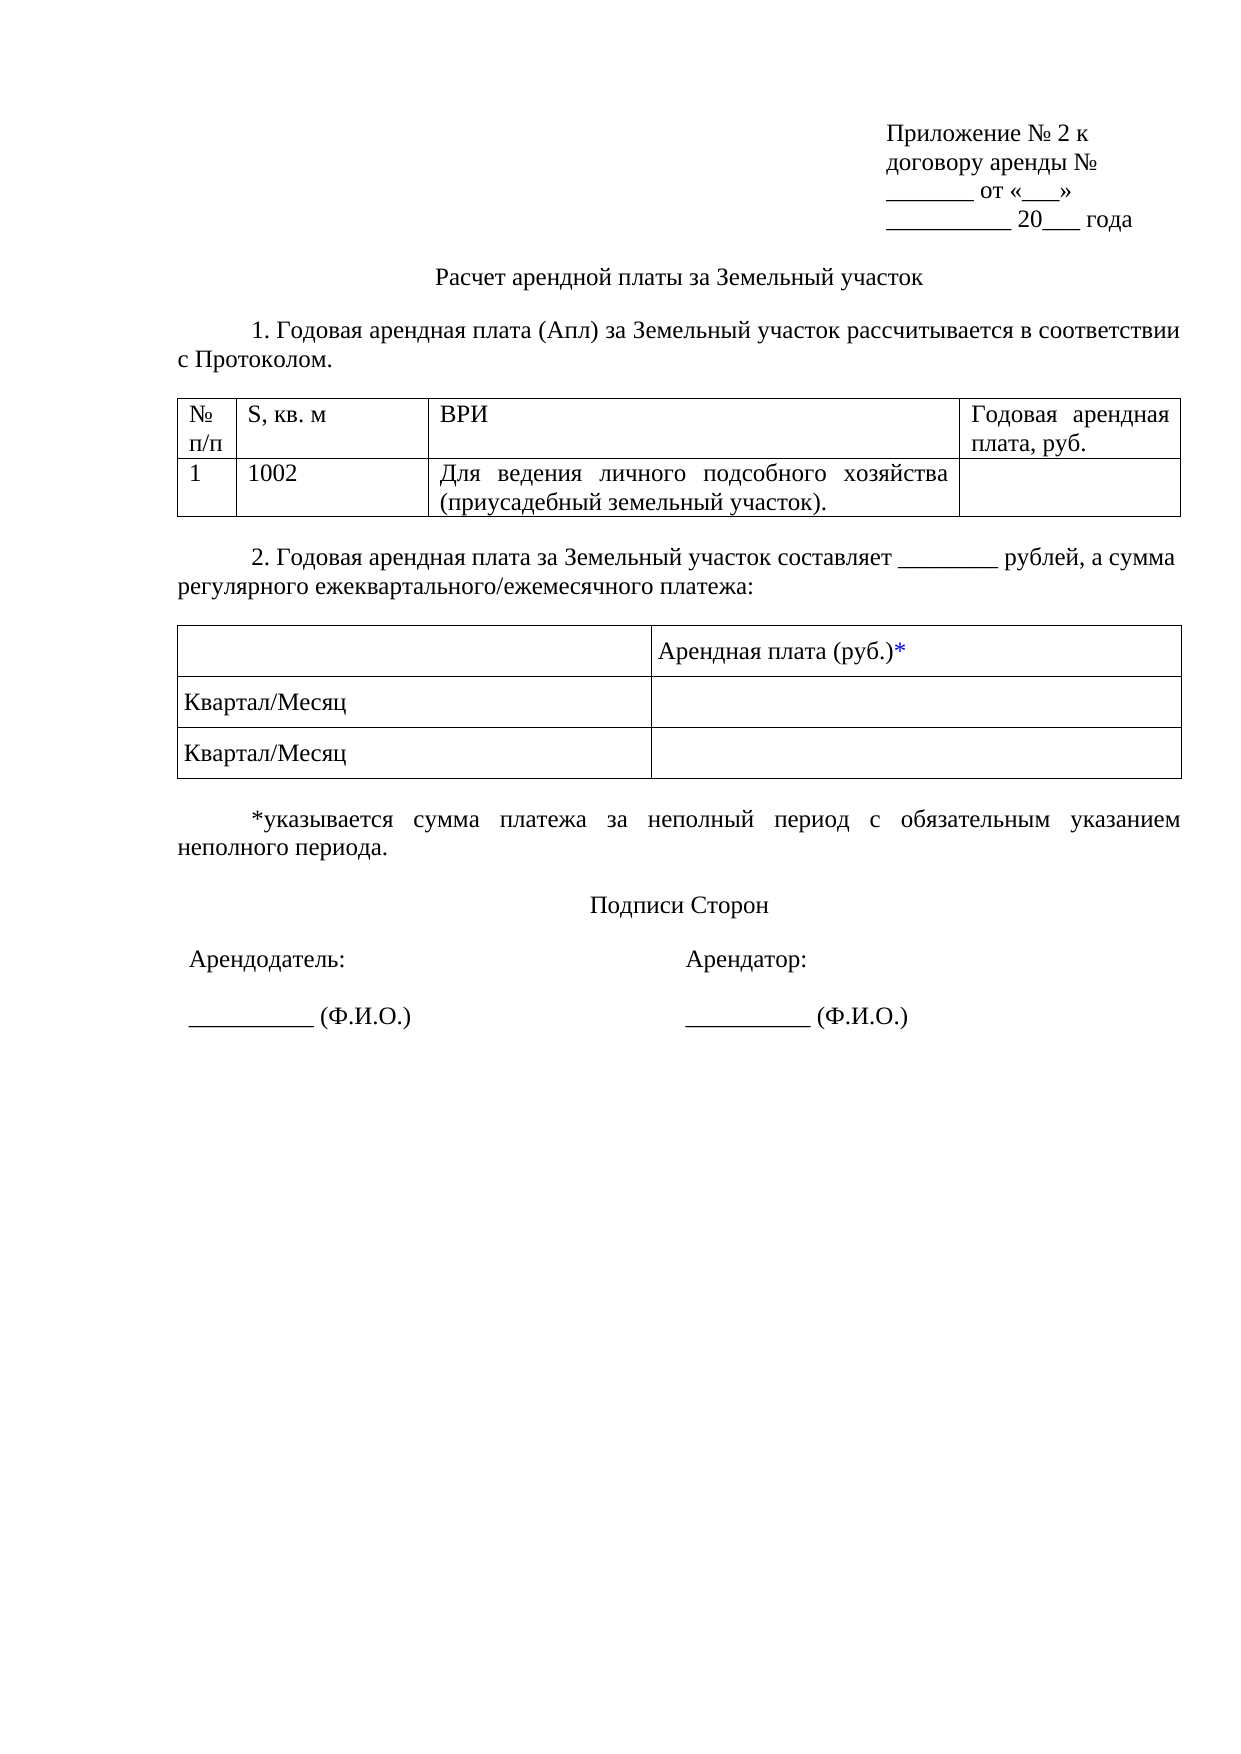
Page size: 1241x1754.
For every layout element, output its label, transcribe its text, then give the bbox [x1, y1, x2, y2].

table_header ВРИ [429, 399, 959, 457]
text *указывается сумма платежа за неполный период с обязательным указанием неполного периода. [177, 804, 1181, 861]
table_cell Квартал/Месяц [178, 677, 651, 727]
table_header [178, 626, 651, 676]
table_header № п/п [178, 399, 236, 457]
table_cell Квартал/Месяц [178, 728, 651, 778]
table_cell [652, 677, 1181, 727]
text 2. Годовая арендная плата за Земельный участок составляет ________ рублей, а сумма регулярного ежеквартального/ежемесячного платежа: [177, 542, 1181, 599]
text Приложение № 2 к договору аренды № _______ от «___» __________ 20___ года [886, 118, 1181, 233]
table_header Арендная плата (руб.)* [652, 626, 1181, 676]
text 1. Годовая арендная плата (Апл) за Земельный участок рассчитывается в соответствии с Протоколом. [177, 316, 1181, 373]
table_header S, кв. м [237, 399, 428, 457]
table_cell __________ (Ф.И.О.) [177, 1001, 674, 1030]
table_cell __________ (Ф.И.О.) [674, 1001, 1171, 1030]
text Расчет арендной платы за Земельный участок [177, 262, 1181, 291]
table_cell 1002 [237, 459, 428, 516]
table_cell [960, 459, 1180, 516]
table_header Арендодатель: [177, 944, 674, 1001]
table_header Арендатор: [674, 944, 1171, 1001]
table_header Годовая арендная плата, руб. [960, 399, 1180, 457]
table_cell Для ведения личного подсобного хозяйства (приусадебный земельный участок). [429, 459, 959, 516]
table_cell [652, 728, 1181, 778]
table_cell 1 [178, 459, 236, 516]
text Подписи Сторон [177, 890, 1181, 919]
